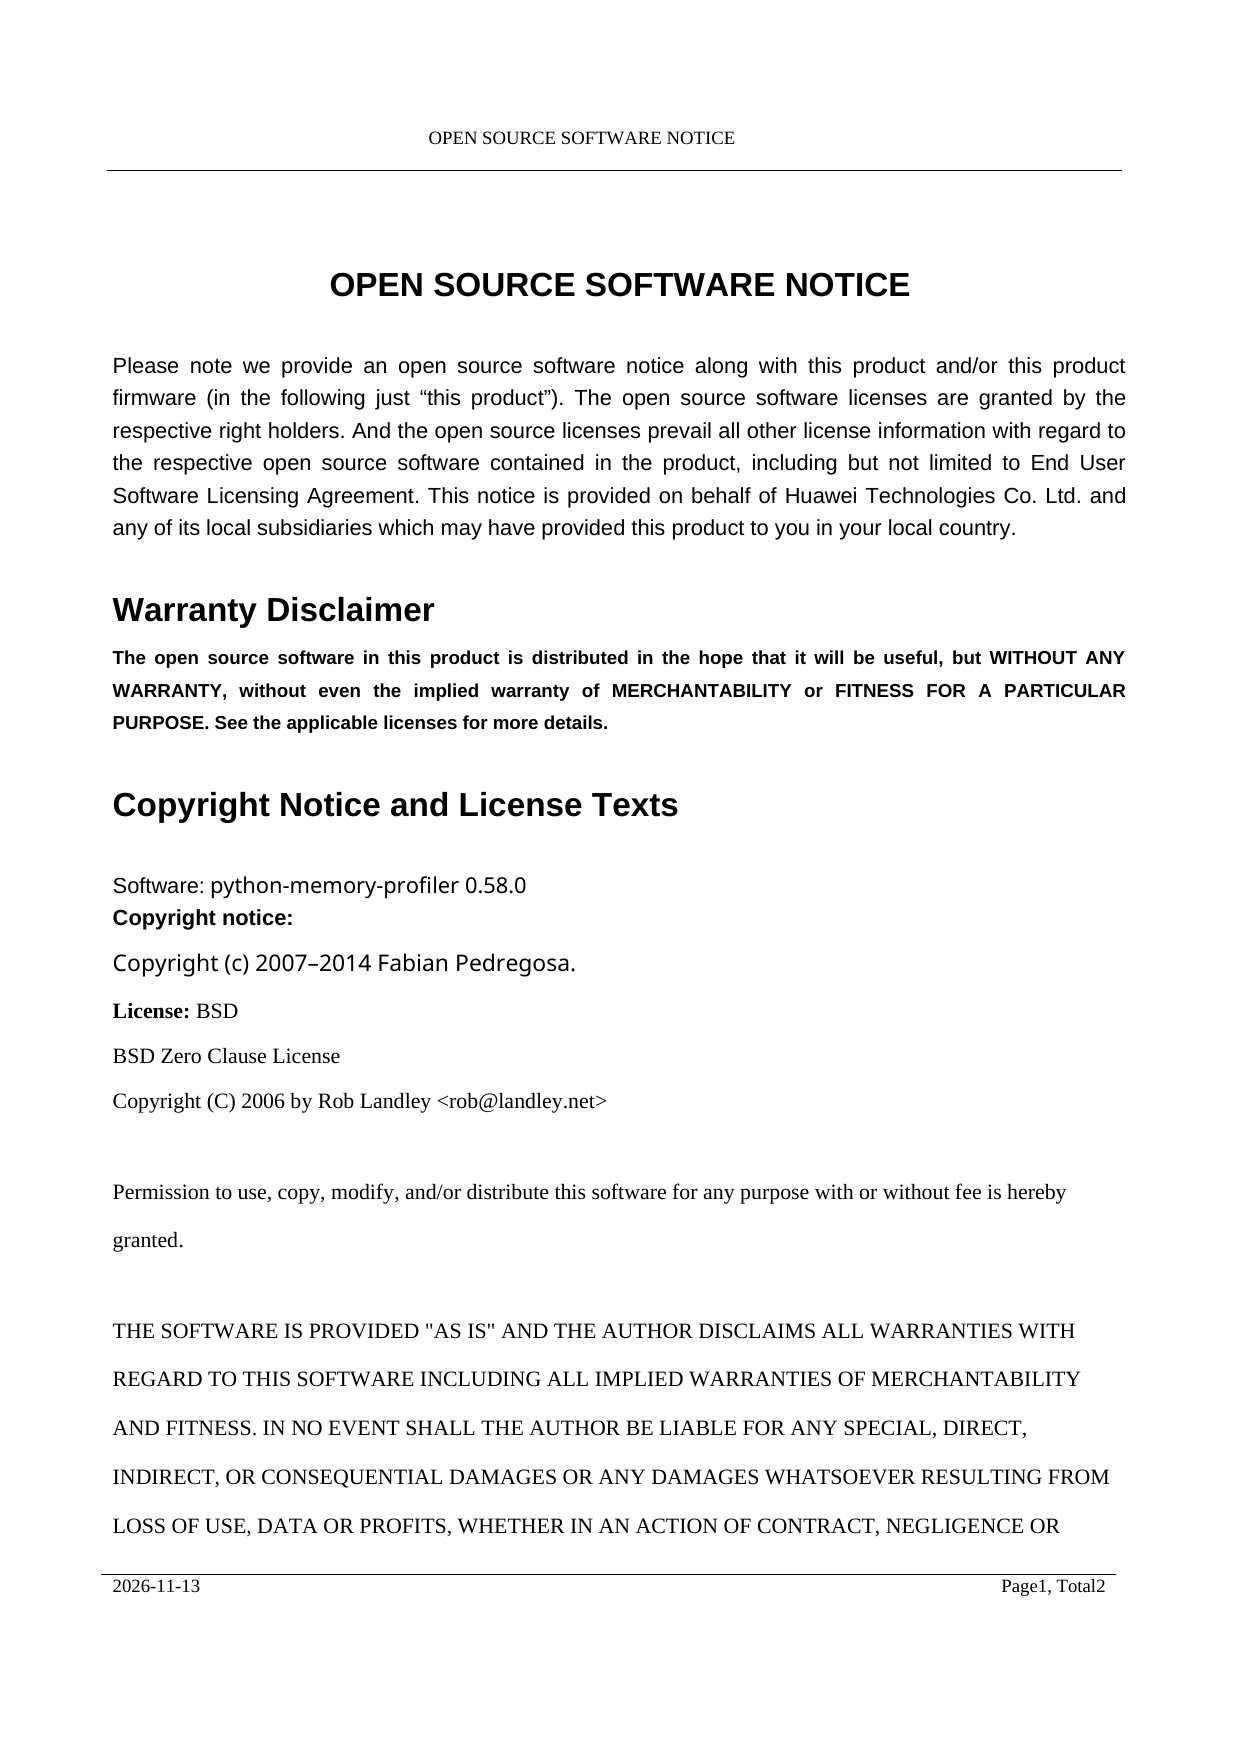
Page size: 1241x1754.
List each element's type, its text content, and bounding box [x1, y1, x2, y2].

text Software: python-memory-profiler 0.58.0 [112, 869, 1128, 901]
text Copyright notice: [112, 901, 1128, 934]
text Copyright Notice and License Texts [112, 771, 1128, 836]
text Please note we provide an open source software notice along with this product and/or this product firmware (in the following just “this product”). The open source software licenses are granted by the respective right holders. And the open source licenses prevail all other license information with regard to the respective open source software contained in the product, including but not limited to End User Software Licensing Agreement. This notice is provided on behalf of Huawei Technologies Co. Ltd. and any of its local subsidiaries which may have provided this product to you in your local country. [112, 349, 1128, 544]
text The open source software in this product is distributed in the hope that it will be useful, but WITHOUT ANY WARRANTY, without even the implied warranty of MERCHANTABILITY or FITNESS FOR A PARTICULAR PURPOSE. See the applicable licenses for more details. [112, 641, 1128, 739]
text License: BSD [112, 995, 1128, 1027]
text BSD Zero Clause License [112, 1040, 1128, 1072]
text Permission to use, copy, modify, and/or distribute this software for any purpose with or without fee is hereby granted. [112, 1175, 1128, 1256]
text Copyright (C) 2006 by Rob Landley <rob@landley.net> [112, 1085, 1128, 1117]
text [112, 1314, 1128, 1542]
text Copyright (c) 2007–2014 Fabian Pedregosa. [112, 947, 1128, 979]
text Warranty Disclaimer [112, 576, 1128, 641]
text OPEN SOURCE SOFTWARE NOTICE [112, 251, 1128, 316]
